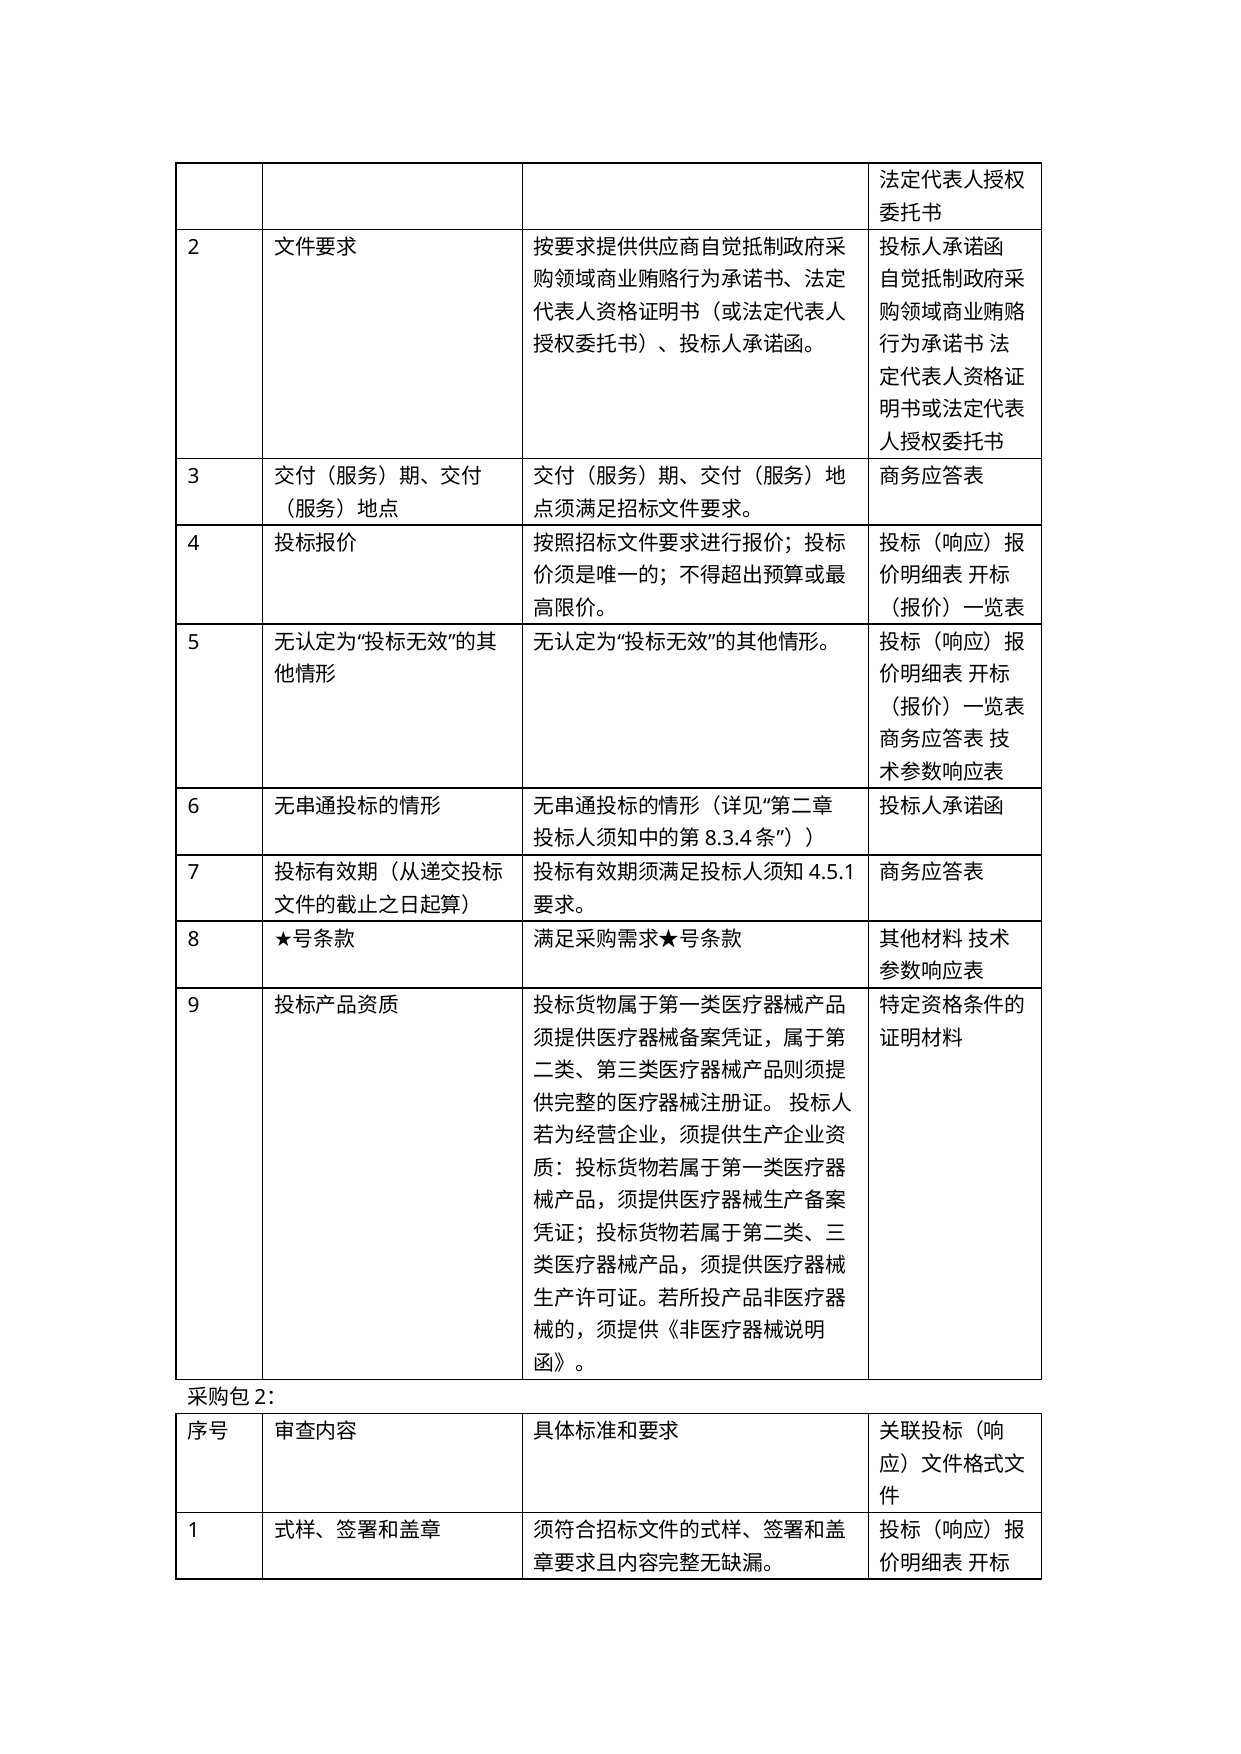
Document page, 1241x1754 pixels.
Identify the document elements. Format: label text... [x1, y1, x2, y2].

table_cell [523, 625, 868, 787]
text 采购包2： [187, 1380, 1053, 1413]
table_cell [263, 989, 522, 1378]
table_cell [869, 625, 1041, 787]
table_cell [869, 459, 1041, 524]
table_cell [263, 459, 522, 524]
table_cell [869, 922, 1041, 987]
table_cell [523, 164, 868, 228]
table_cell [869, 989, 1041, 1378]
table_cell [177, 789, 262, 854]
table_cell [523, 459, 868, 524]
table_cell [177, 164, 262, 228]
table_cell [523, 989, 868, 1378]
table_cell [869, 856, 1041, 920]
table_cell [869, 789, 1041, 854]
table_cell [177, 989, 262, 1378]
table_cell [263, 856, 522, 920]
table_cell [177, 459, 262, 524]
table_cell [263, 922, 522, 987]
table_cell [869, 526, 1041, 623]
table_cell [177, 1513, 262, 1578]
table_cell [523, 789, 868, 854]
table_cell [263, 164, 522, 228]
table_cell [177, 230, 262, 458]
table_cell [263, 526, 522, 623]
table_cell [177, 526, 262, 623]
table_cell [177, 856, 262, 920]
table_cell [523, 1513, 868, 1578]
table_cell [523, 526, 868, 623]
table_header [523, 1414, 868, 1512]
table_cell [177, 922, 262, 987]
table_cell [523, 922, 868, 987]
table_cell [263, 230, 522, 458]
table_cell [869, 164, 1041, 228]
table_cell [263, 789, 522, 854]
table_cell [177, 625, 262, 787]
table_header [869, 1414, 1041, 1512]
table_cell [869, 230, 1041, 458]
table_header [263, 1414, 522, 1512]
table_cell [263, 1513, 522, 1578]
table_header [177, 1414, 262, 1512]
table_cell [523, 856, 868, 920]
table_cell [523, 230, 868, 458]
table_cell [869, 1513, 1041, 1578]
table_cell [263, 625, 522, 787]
